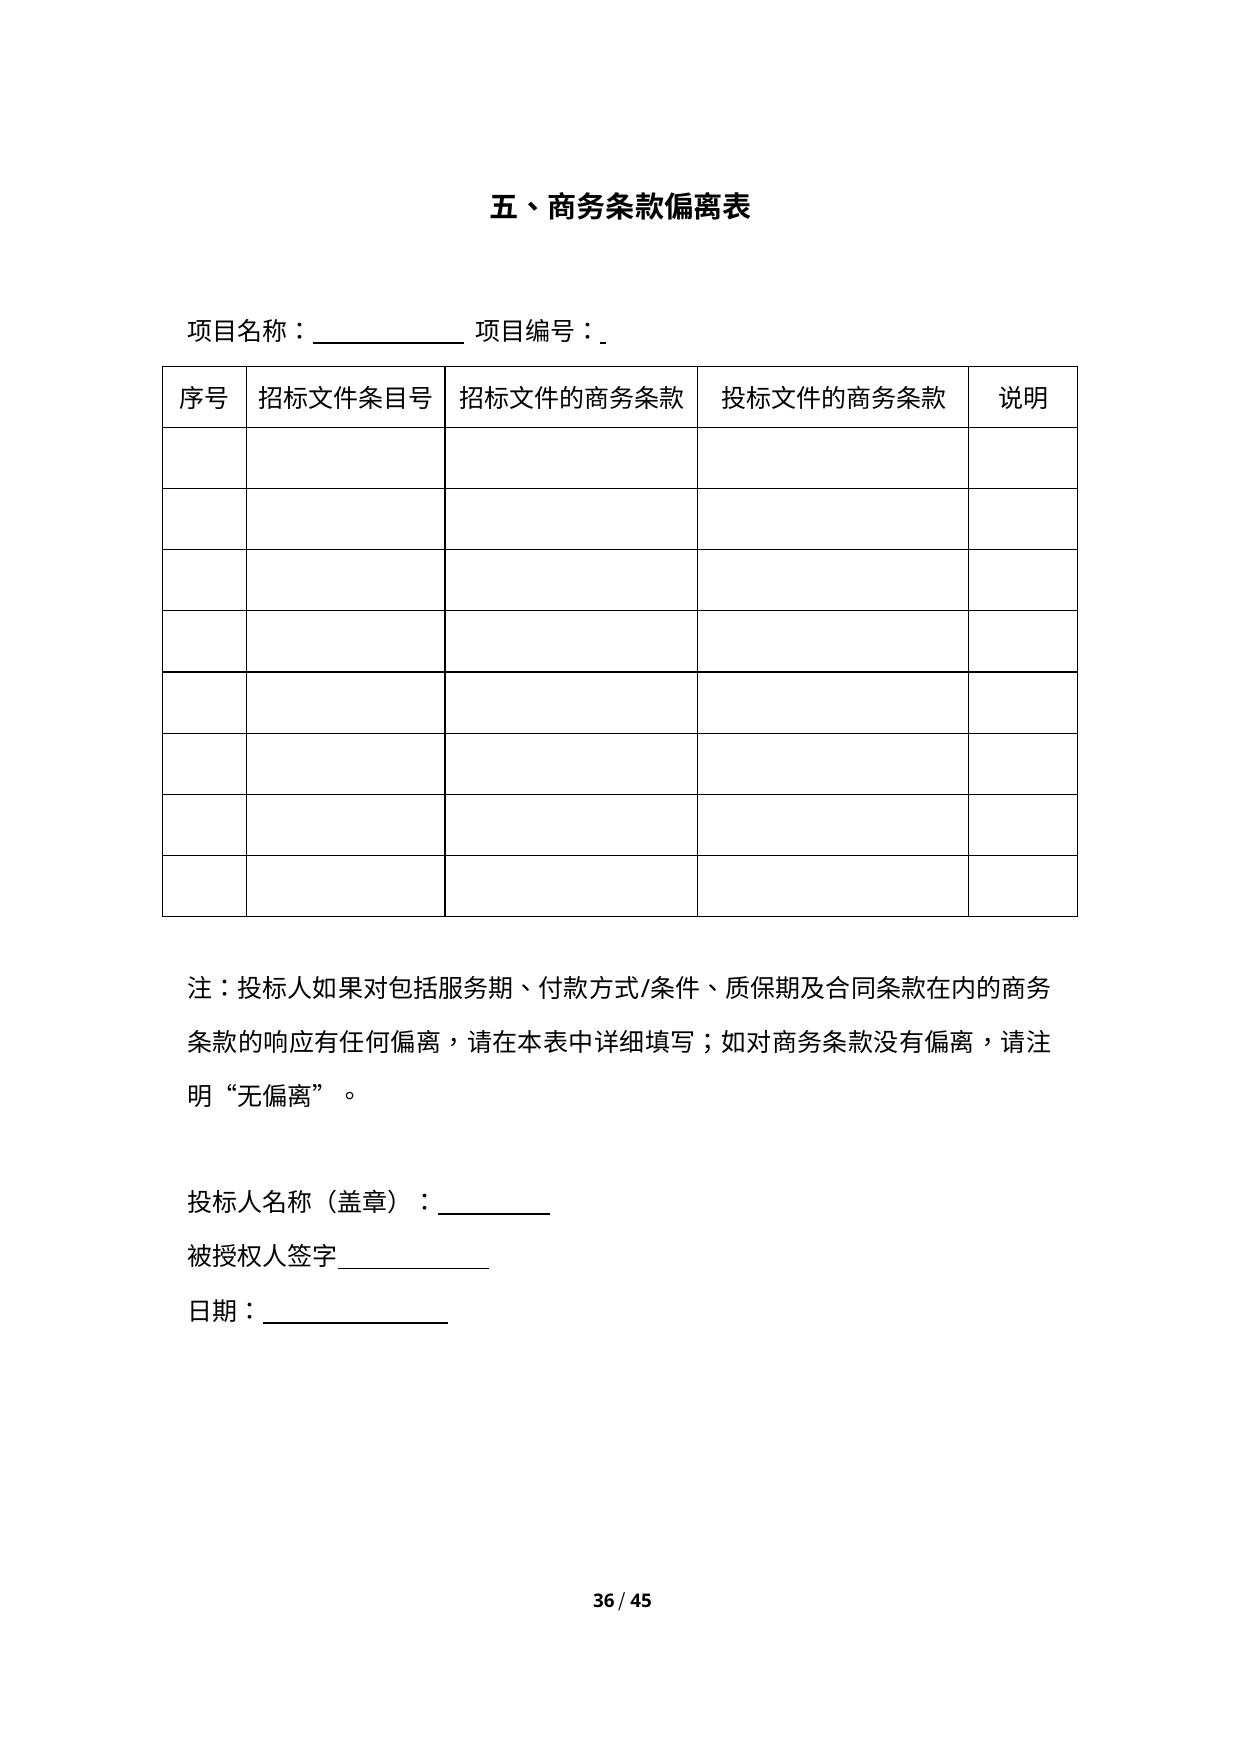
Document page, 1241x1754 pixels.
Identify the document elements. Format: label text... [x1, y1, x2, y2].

text 被授权人签字 [187, 1237, 1053, 1273]
table_cell [969, 611, 1077, 671]
table_cell [446, 795, 697, 855]
table_cell [969, 673, 1077, 733]
table_cell [247, 550, 444, 610]
table_header 投标文件的商务条款 [698, 367, 968, 427]
table_cell [969, 856, 1077, 916]
table_cell [446, 611, 697, 671]
table_cell [446, 489, 697, 549]
table_cell [698, 489, 968, 549]
table_cell [969, 734, 1077, 794]
table_cell [969, 795, 1077, 855]
table_cell [163, 734, 246, 794]
table_cell [247, 795, 444, 855]
table_cell [446, 734, 697, 794]
text 项目名称： 项目编号： [187, 311, 1053, 348]
table_cell [163, 428, 246, 488]
table_header 招标文件的商务条款 [446, 367, 697, 427]
table_cell [698, 428, 968, 488]
table_cell [247, 428, 444, 488]
table_cell [247, 489, 444, 549]
table_cell [969, 428, 1077, 488]
table_cell [247, 611, 444, 671]
table_cell [698, 795, 968, 855]
table_cell [446, 550, 697, 610]
table_cell [698, 673, 968, 733]
table_cell [446, 428, 697, 488]
table_cell [446, 673, 697, 733]
text 日期： [187, 1291, 1053, 1327]
table_cell [247, 734, 444, 794]
table_cell [163, 611, 246, 671]
table_header 说明 [969, 367, 1077, 427]
table_cell [163, 856, 246, 916]
table_cell [163, 795, 246, 855]
table_cell [969, 550, 1077, 610]
subtitle 五、商务条款偏离表 [187, 184, 1053, 226]
table_cell [163, 673, 246, 733]
text 注：投标人如果对包括服务期、付款方式/条件、质保期及合同条款在内的商务条款的响应有任何偏离，请在本表中详细填写；如对商务条款没有偏离，请注明“无偏离”。 [187, 968, 1053, 1113]
table_cell [247, 856, 444, 916]
table_cell [247, 673, 444, 733]
table_header 招标文件条目号 [247, 367, 444, 427]
table_cell [698, 734, 968, 794]
text 投标人名称（盖章）： [187, 1182, 1053, 1218]
table_header 序号 [163, 367, 246, 427]
table_cell [446, 856, 697, 916]
table_cell [698, 550, 968, 610]
table_cell [698, 856, 968, 916]
table_cell [969, 489, 1077, 549]
table_cell [163, 489, 246, 549]
table_cell [163, 550, 246, 610]
table_cell [698, 611, 968, 671]
